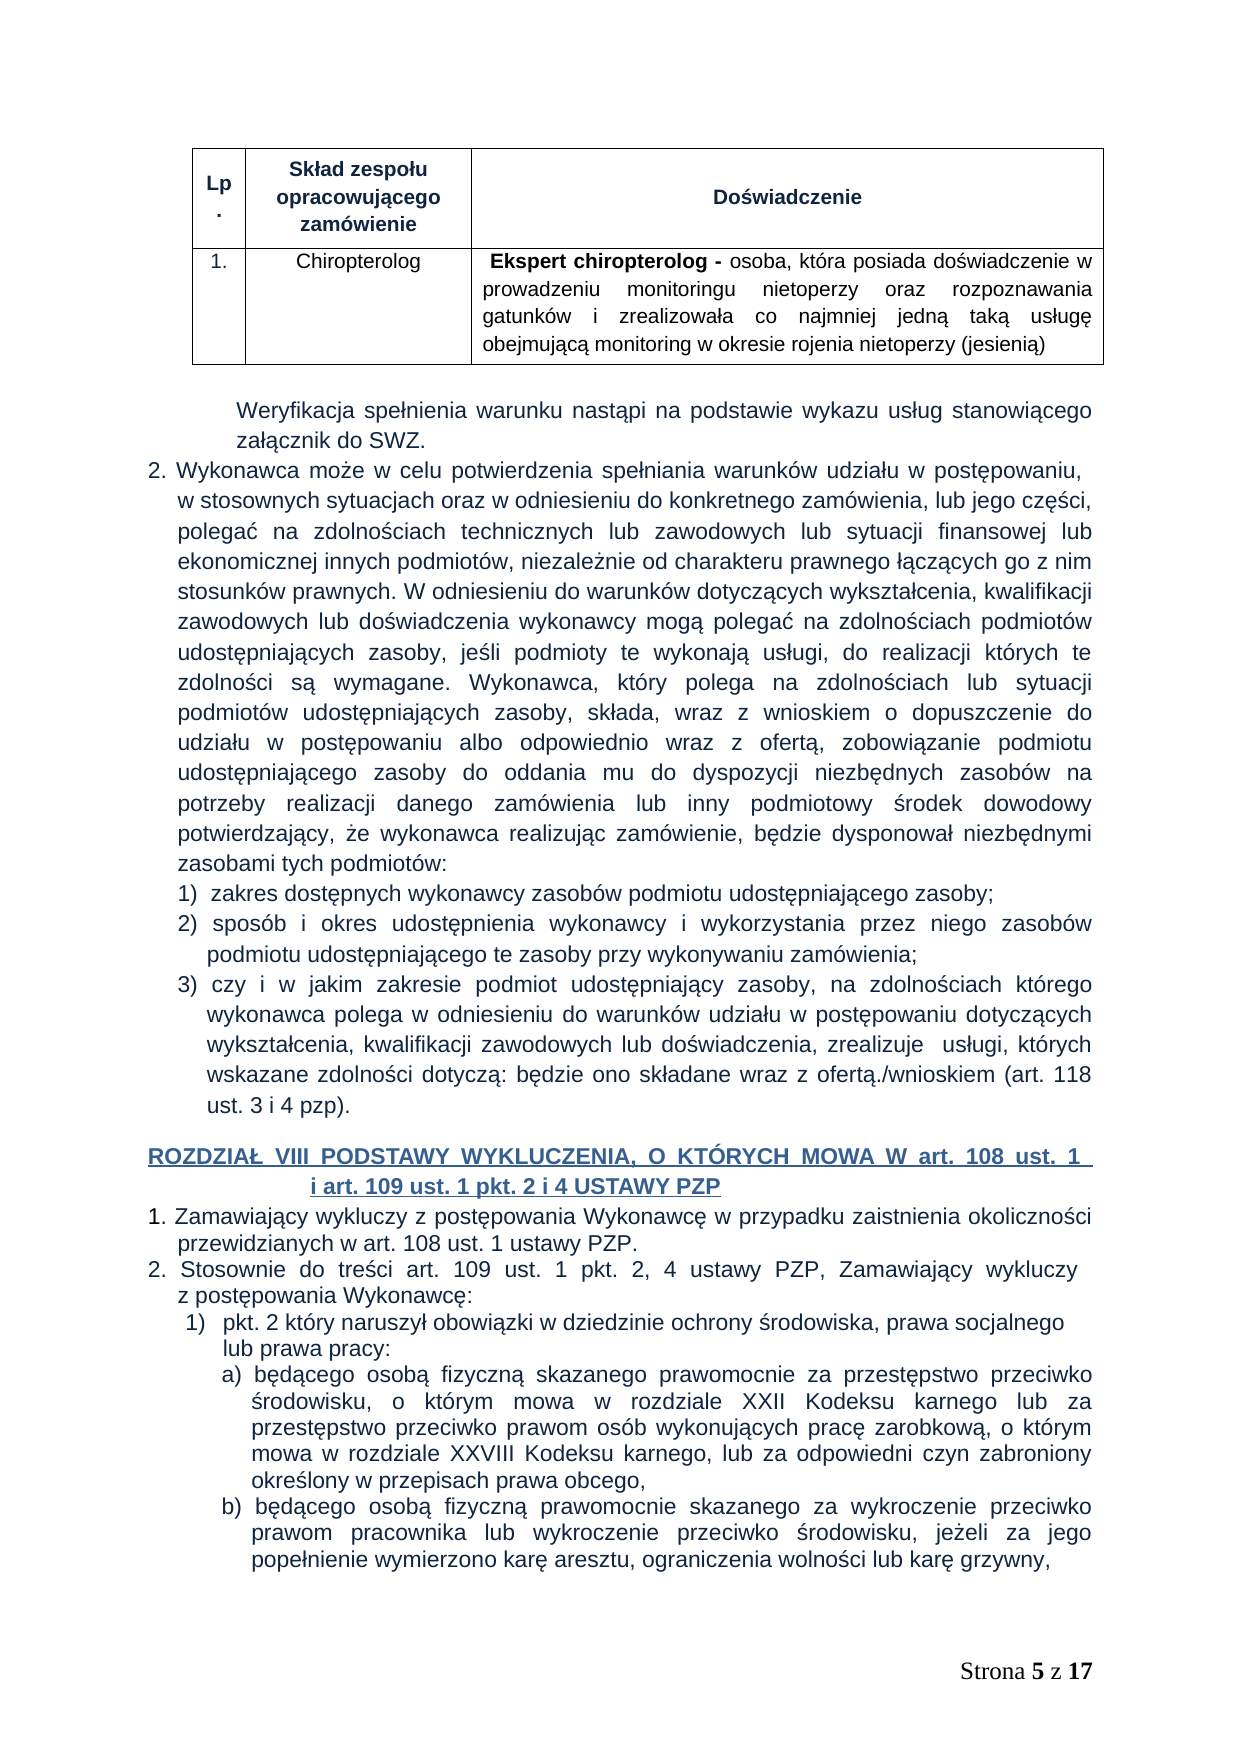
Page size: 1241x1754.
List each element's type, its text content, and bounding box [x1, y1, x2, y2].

text 1. Zamawiający wykluczy z postępowania Wykonawcę w przypadku zaistnienia okoliczności przewidzianych w art. 108 ust. 1 ustawy PZP. [148, 1203, 1093, 1256]
text 1) zakres dostępnych wykonawcy zasobów podmiotu udostępniającego zasoby; [177, 880, 1093, 907]
table_cell 1. [193, 249, 245, 364]
text b) będącego osobą fizyczną prawomocnie skazanego za wykroczenie przeciwko prawom pracownika lub wykroczenie przeciwko środowisku, jeżeli za jego popełnienie wymierzono karę aresztu, ograniczenia wolności lub karę grzywny, [221, 1493, 1093, 1572]
table_cell Ekspert chiropterolog - osoba, która posiada doświadczenie w prowadzeniu monitoringu nietoperzy oraz rozpoznawania gatunków i zrealizowała co najmniej jedną taką usługę obejmującą monitoring w okresie rojenia nietoperzy (jesienią) [472, 249, 1103, 364]
text Weryfikacja spełnienia warunku nastąpi na podstawie wykazu usług stanowiącego załącznik do SWZ. [236, 397, 1093, 453]
text 3) czy i w jakim zakresie podmiot udostępniający zasoby, na zdolnościach którego wykonawca polega w odniesieniu do warunków udziału w postępowaniu dotyczących wykształcenia, kwalifikacji zawodowych lub doświadczenia, zrealizuje usługi, których wskazane zdolności dotyczą: będzie ono składane wraz z ofertą./wnioskiem (art. 118 ust. 3 i 4 pzp). [177, 971, 1093, 1118]
table_header Skład zespołu opracowującego zamówienie [246, 149, 471, 248]
table_header Lp. [193, 149, 245, 248]
text ROZDZIAŁ VIII PODSTAWY WYKLUCZENIA, O KTÓRYCH MOWA W art. 108 ust. 1 i art. 109 ust. 1 pkt. 2 i 4 USTAWY PZP [148, 1143, 1093, 1165]
text 2. Wykonawca może w celu potwierdzenia spełniania warunków udziału w postępowaniu, w stosownych sytuacjach oraz w odniesieniu do konkretnego zamówienia, lub jego części, polegać na zdolnościach technicznych lub zawodowych lub sytuacji finansowej lub ekonomicznej innych podmiotów, niezależnie od charakteru prawnego łączących go z nim stosunków prawnych. W odniesieniu do warunków dotyczących wykształcenia, kwalifikacji zawodowych lub doświadczenia wykonawcy mogą polegać na zdolnościach podmiotów udostępniających zasoby, jeśli podmioty te wykonają usługi, do realizacji których te zdolności są wymagane. Wykonawca, który polega na zdolnościach lub sytuacji podmiotów udostępniających zasoby, składa, wraz z wnioskiem o dopuszczenie do udziału w postępowaniu albo odpowiednio wraz z ofertą, zobowiązanie podmiotu udostępniającego zasoby do oddania mu do dyspozycji niezbędnych zasobów na potrzeby realizacji danego zamówienia lub inny podmiotowy środek dowodowy potwierdzający, że wykonawca realizując zamówienie, będzie dysponował niezbędnymi zasobami tych podmiotów: [148, 457, 1093, 876]
table_cell Chiropterolog [246, 249, 471, 364]
list pkt. 2 który naruszył obowiązki w dziedzinie ochrony środowiska, prawa socjalnego lub prawa pracy: [185, 1308, 1093, 1361]
text 2. Stosownie do treści art. 109 ust. 1 pkt. 2, 4 ustawy PZP, Zamawiający wykluczy z postępowania Wykonawcę: [148, 1256, 1093, 1308]
text a) będącego osobą fizyczną skazanego prawomocnie za przestępstwo przeciwko środowisku, o którym mowa w rozdziale XXII Kodeksu karnego lub za przestępstwo przeciwko prawom osób wykonujących pracę zarobkową, o którym mowa w rozdziale XXVIII Kodeksu karnego, lub za odpowiedni czyn zabroniony określony w przepisach prawa obcego, [221, 1361, 1093, 1493]
text ROZDZIAŁ VIII PODSTAWY WYKLUCZENIA, O KTÓRYCH MOWA W art. 108 ust. 1 i art. 109 ust. 1 pkt. 2 i 4 USTAWY PZP [148, 1167, 1093, 1199]
table_header Doświadczenie [472, 149, 1103, 248]
text 2) sposób i okres udostępnienia wykonawcy i wykorzystania przez niego zasobów podmiotu udostępniającego te zasoby przy wykonywaniu zamówienia; [177, 910, 1093, 967]
